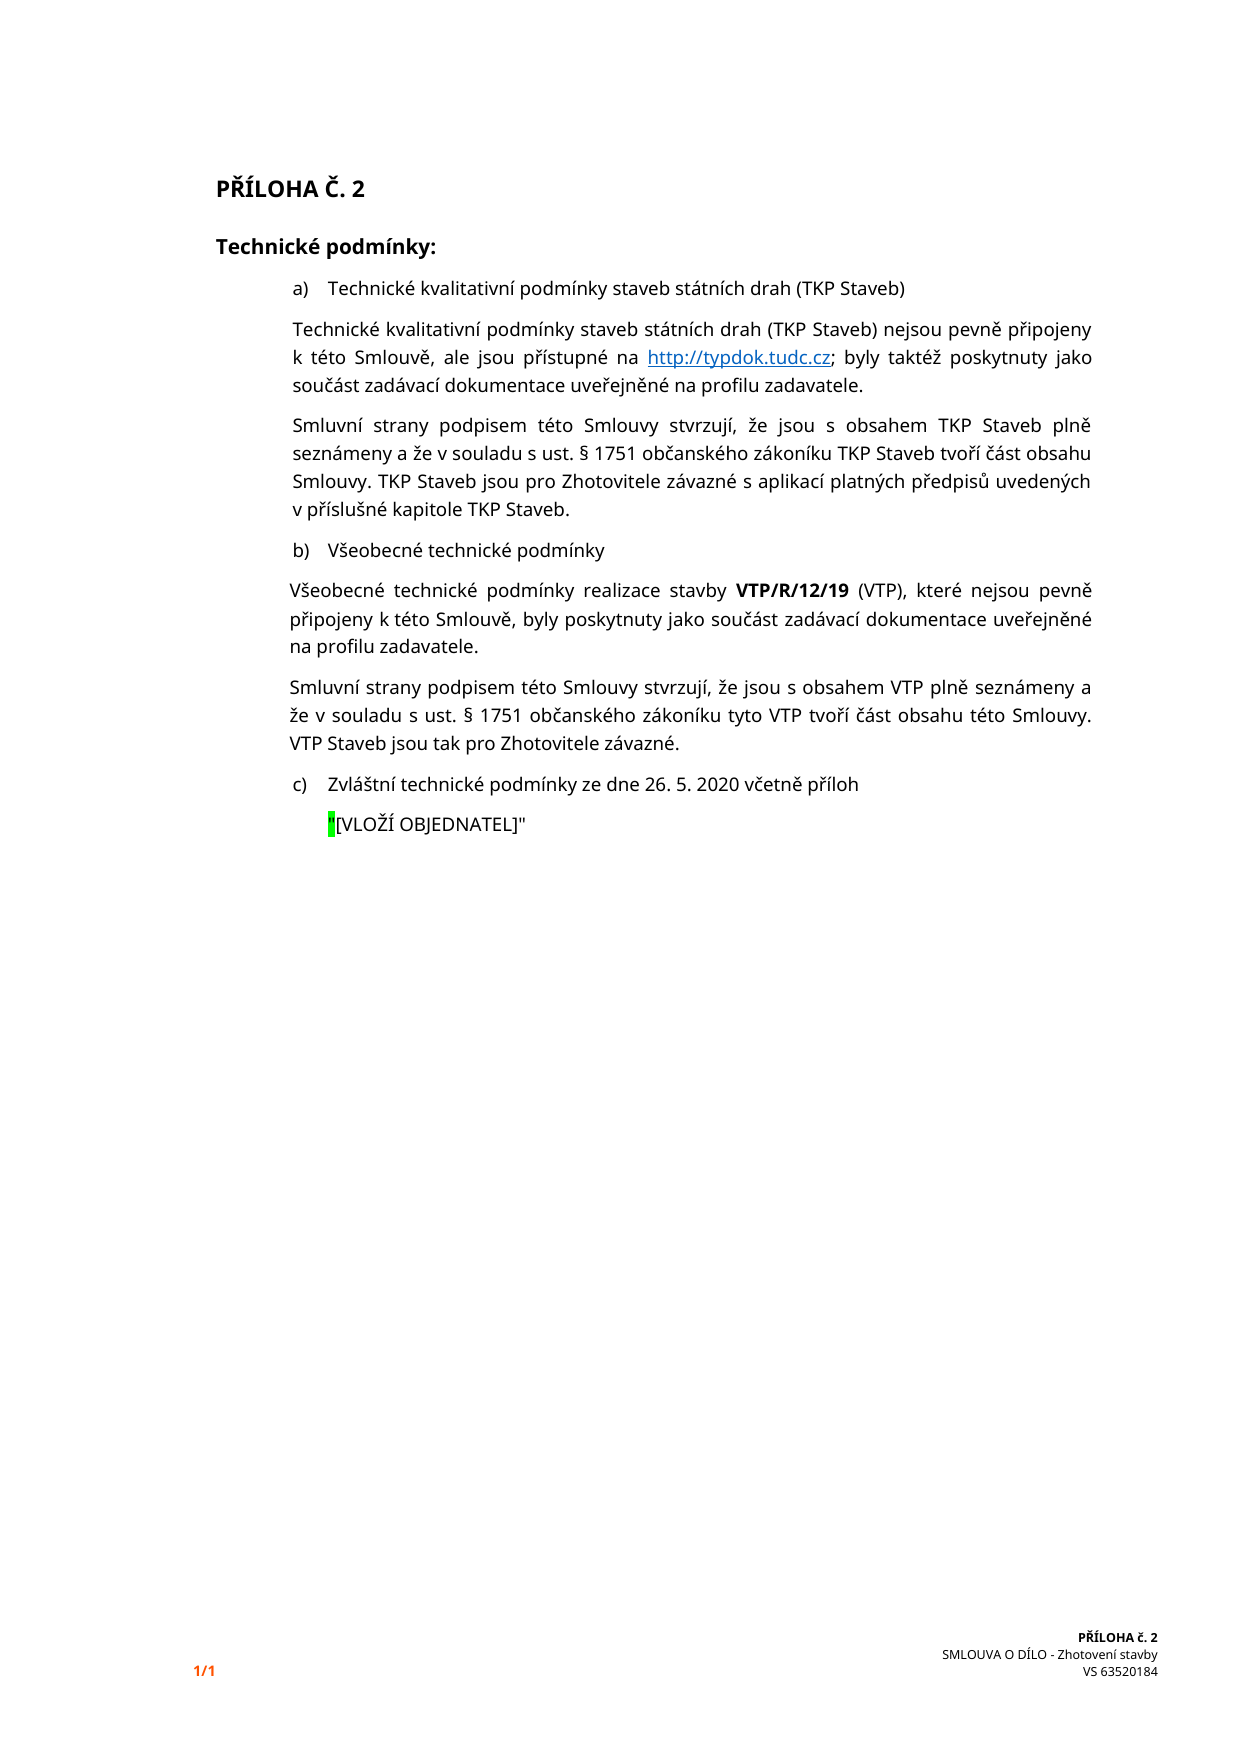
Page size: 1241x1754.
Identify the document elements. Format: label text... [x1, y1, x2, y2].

text Smluvní strany podpisem této Smlouvy stvrzují, že jsou s obsahem TKP Staveb plně seznámeny a že v souladu s ust. § 1751 občanského zákoníku TKP Staveb tvoří část obsahu Smlouvy. TKP Staveb jsou pro Zhotovitele závazné s aplikací platných předpisů uvedených v příslušné kapitole TKP Staveb. [292, 413, 1093, 522]
text Všeobecné technické podmínky realizace stavby VTP/R/12/19 (VTP), které nejsou pevně připojeny k této Smlouvě, byly poskytnuty jako součást zadávací dokumentace uveřejněné na profilu zadavatele. [289, 578, 1093, 659]
list Technické kvalitativní podmínky staveb státních drah (TKP Staveb) [292, 276, 1093, 301]
text Zvláštní technické podmínky ze dne 26. 5. 2020 včetně příloh [292, 771, 1093, 796]
text Smluvní strany podpisem této Smlouvy stvrzují, že jsou s obsahem VTP plně seznámeny a že v souladu s ust. § 1751 občanského zákoníku tyto VTP tvoří část obsahu této Smlouvy. VTP Staveb jsou tak pro Zhotovitele závazné. [289, 674, 1093, 756]
text Příloha č. 2 [216, 172, 1093, 204]
text Technické podmínky: [216, 232, 1093, 260]
text Technické kvalitativní podmínky staveb státních drah (TKP Staveb) nejsou pevně připojeny k této Smlouvě, ale jsou přístupné na http://typdok.tudc.cz; byly taktéž poskytnuty jako součást zadávací dokumentace uveřejněné na profilu zadavatele. [292, 316, 1093, 398]
text Všeobecné technické podmínky [292, 537, 1093, 563]
